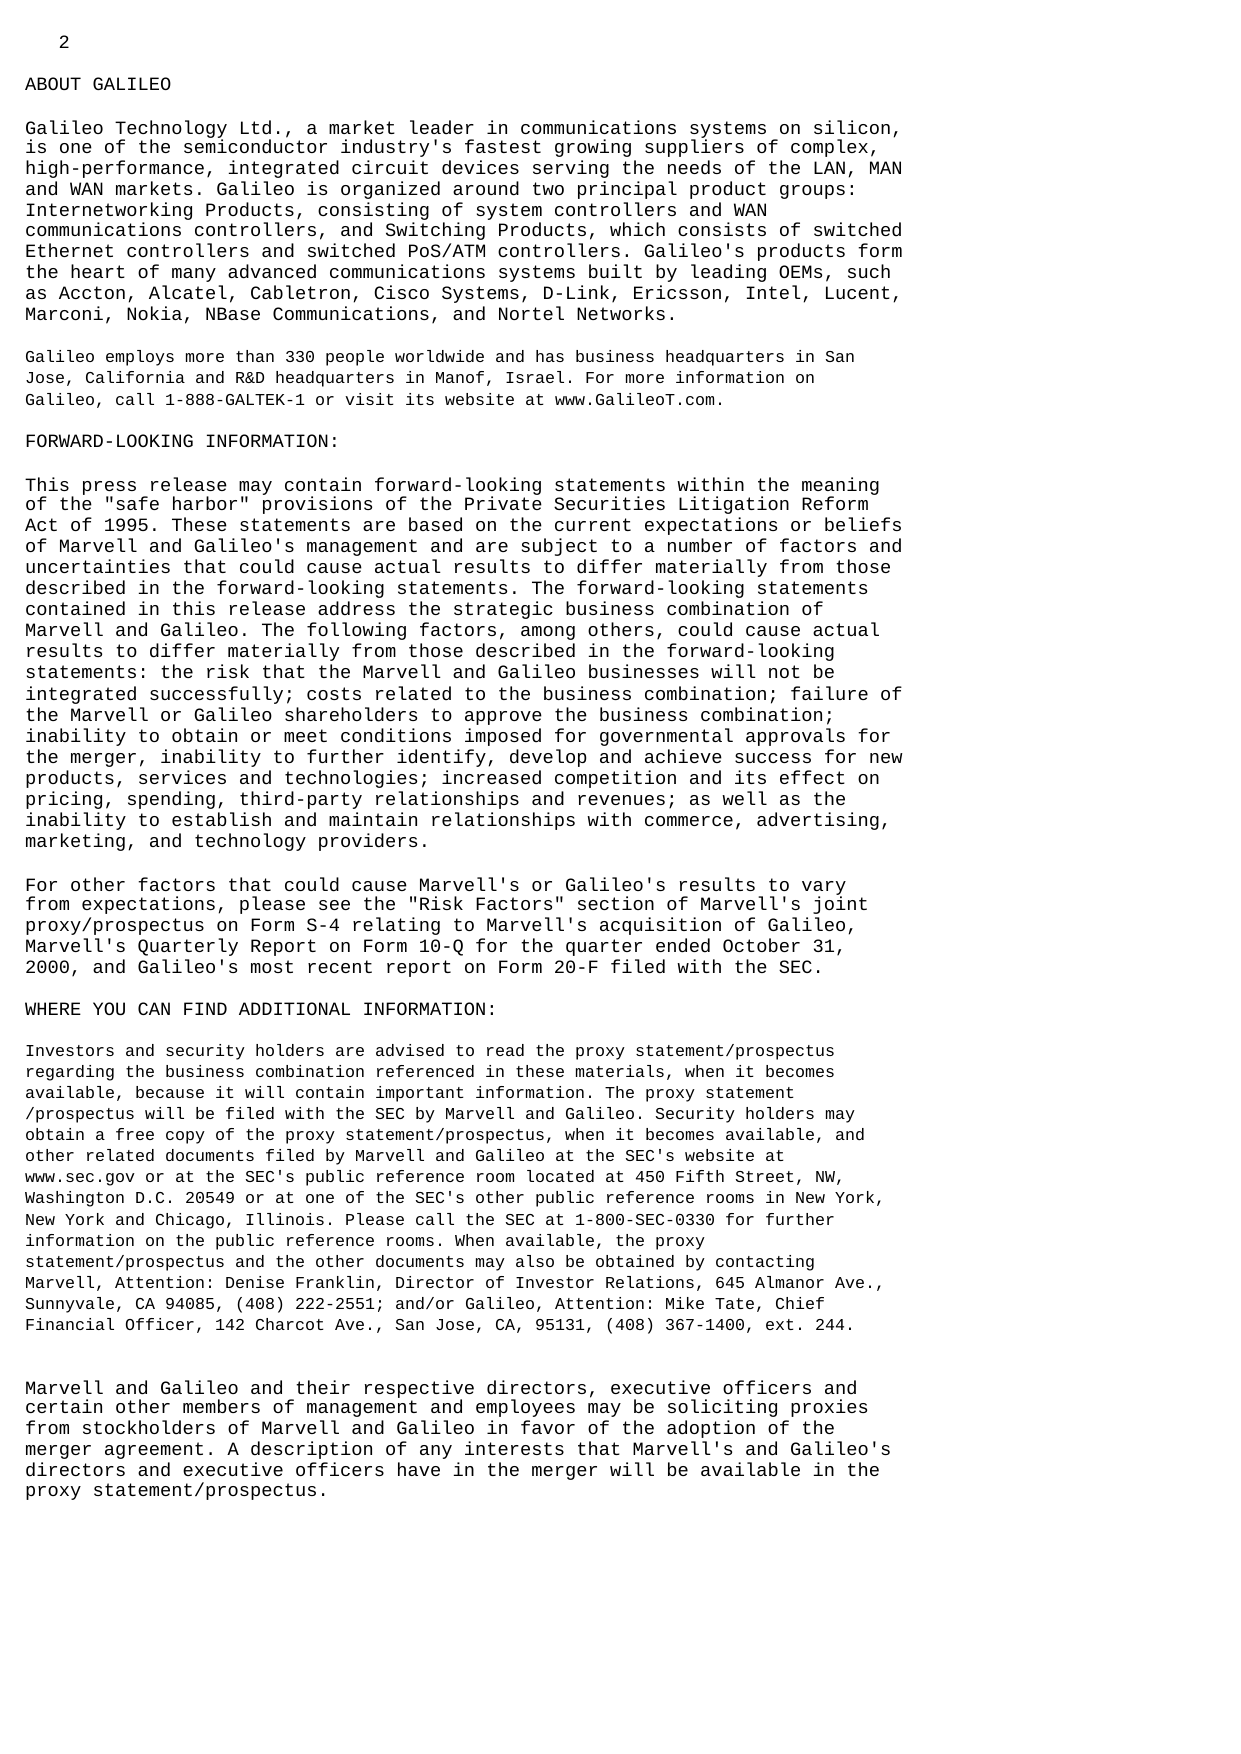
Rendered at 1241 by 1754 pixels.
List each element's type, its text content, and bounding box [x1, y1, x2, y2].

text ABOUT GALILEO [25, 75, 1090, 96]
text WHERE YOU CAN FIND ADDITIONAL INFORMATION: [25, 1000, 1090, 1021]
text 2 [58, 32, 1090, 54]
text Investors and security holders are advised to read the proxy statement/prospectus regarding the business combination referenced in these materials, when it becomes available, because it will contain important information. The proxy statement /prospectus will be filed with the SEC by Marvell and Galileo. Security holders may obtain a free copy of the proxy statement/prospectus, when it becomes available, and other related documents filed by Marvell and Galileo at the SEC's website at www.sec.gov or at the SEC's public reference room located at 450 Fifth Street, NW, Washington D.C. 20549 or at one of the SEC's other public reference rooms in New York, New York and Chicago, Illinois. Please call the SEC at 1-800-SEC-0330 for further information on the public reference rooms. When available, the proxy statement/prospectus and the other documents may also be obtained by contacting Marvell, Attention: Denise Franklin, Director of Investor Relations, 645 Almanor Ave., Sunnyvale, CA 94085, (408) 222-2551; and/or Galileo, Attention: Mike Tate, Chief Financial Officer, 142 Charcot Ave., San Jose, CA, 95131, (408) 367-1400, ext. 244. [25, 1043, 905, 1335]
text FORWARD-LOOKING INFORMATION: [25, 431, 1090, 453]
text Marvell and Galileo and their respective directors, executive officers and certain other members of management and employees may be soliciting proxies from stockholders of Marvell and Galileo in favor of the adoption of the merger agreement. A description of any interests that Marvell's and Galileo's directors and executive officers have in the merger will be available in the proxy statement/prospectus. [25, 1378, 905, 1502]
text For other factors that could cause Marvell's or Galileo's results to vary from expectations, please see the "Risk Factors" section of Marvell's joint proxy/prospectus on Form S-4 relating to Marvell's acquisition of Galileo, Marvell's Quarterly Report on Form 10-Q for the quarter ended October 31, 2000, and Galileo's most recent report on Form 20-F filed with the SEC. [25, 875, 894, 979]
text Galileo employs more than 330 people worldwide and has business headquarters in San Jose, California and R&D headquarters in Manof, Israel. For more information on Galileo, call 1-888-GALTEK-1 or visit its website at www.GalileoT.com. [25, 348, 905, 411]
text This press release may contain forward-looking statements within the meaning of the "safe harbor" provisions of the Private Securities Litigation Reform Act of 1995. These statements are based on the current expectations or beliefs of Marvell and Galileo's management and are subject to a number of factors and uncertainties that could cause actual results to differ materially from those described in the forward-looking statements. The forward-looking statements contained in this release address the strategic business combination of Marvell and Galileo. The following factors, among others, could cause actual results to differ materially from those described in the forward-looking statements: the risk that the Marvell and Galileo businesses will not be integrated successfully; costs related to the business combination; failure of the Marvell or Galileo shareholders to approve the business combination; inability to obtain or meet conditions imposed for governmental approvals for the merger, inability to further identify, develop and achieve success for new products, services and technologies; increased competition and its effect on pricing, spending, third-party relationships and revenues; as well as the inability to establish and maintain relationships with commerce, advertising, marketing, and technology providers. [25, 474, 905, 853]
text Galileo Technology Ltd., a market leader in communications systems on silicon, is one of the semiconductor industry's fastest growing suppliers of complex, high-performance, integrated circuit devices serving the needs of the LAN, MAN and WAN markets. Galileo is organized around two principal product groups: Internetworking Products, consisting of system controllers and WAN communications controllers, and Switching Products, which consists of switched Ethernet controllers and switched PoS/ATM controllers. Galileo's products form the heart of many advanced communications systems built by leading OEMs, such as Accton, Alcatel, Cabletron, Cisco Systems, D-Link, Ericsson, Intel, Lucent, Marconi, Nokia, NBase Communications, and Nortel Networks. [25, 117, 905, 326]
